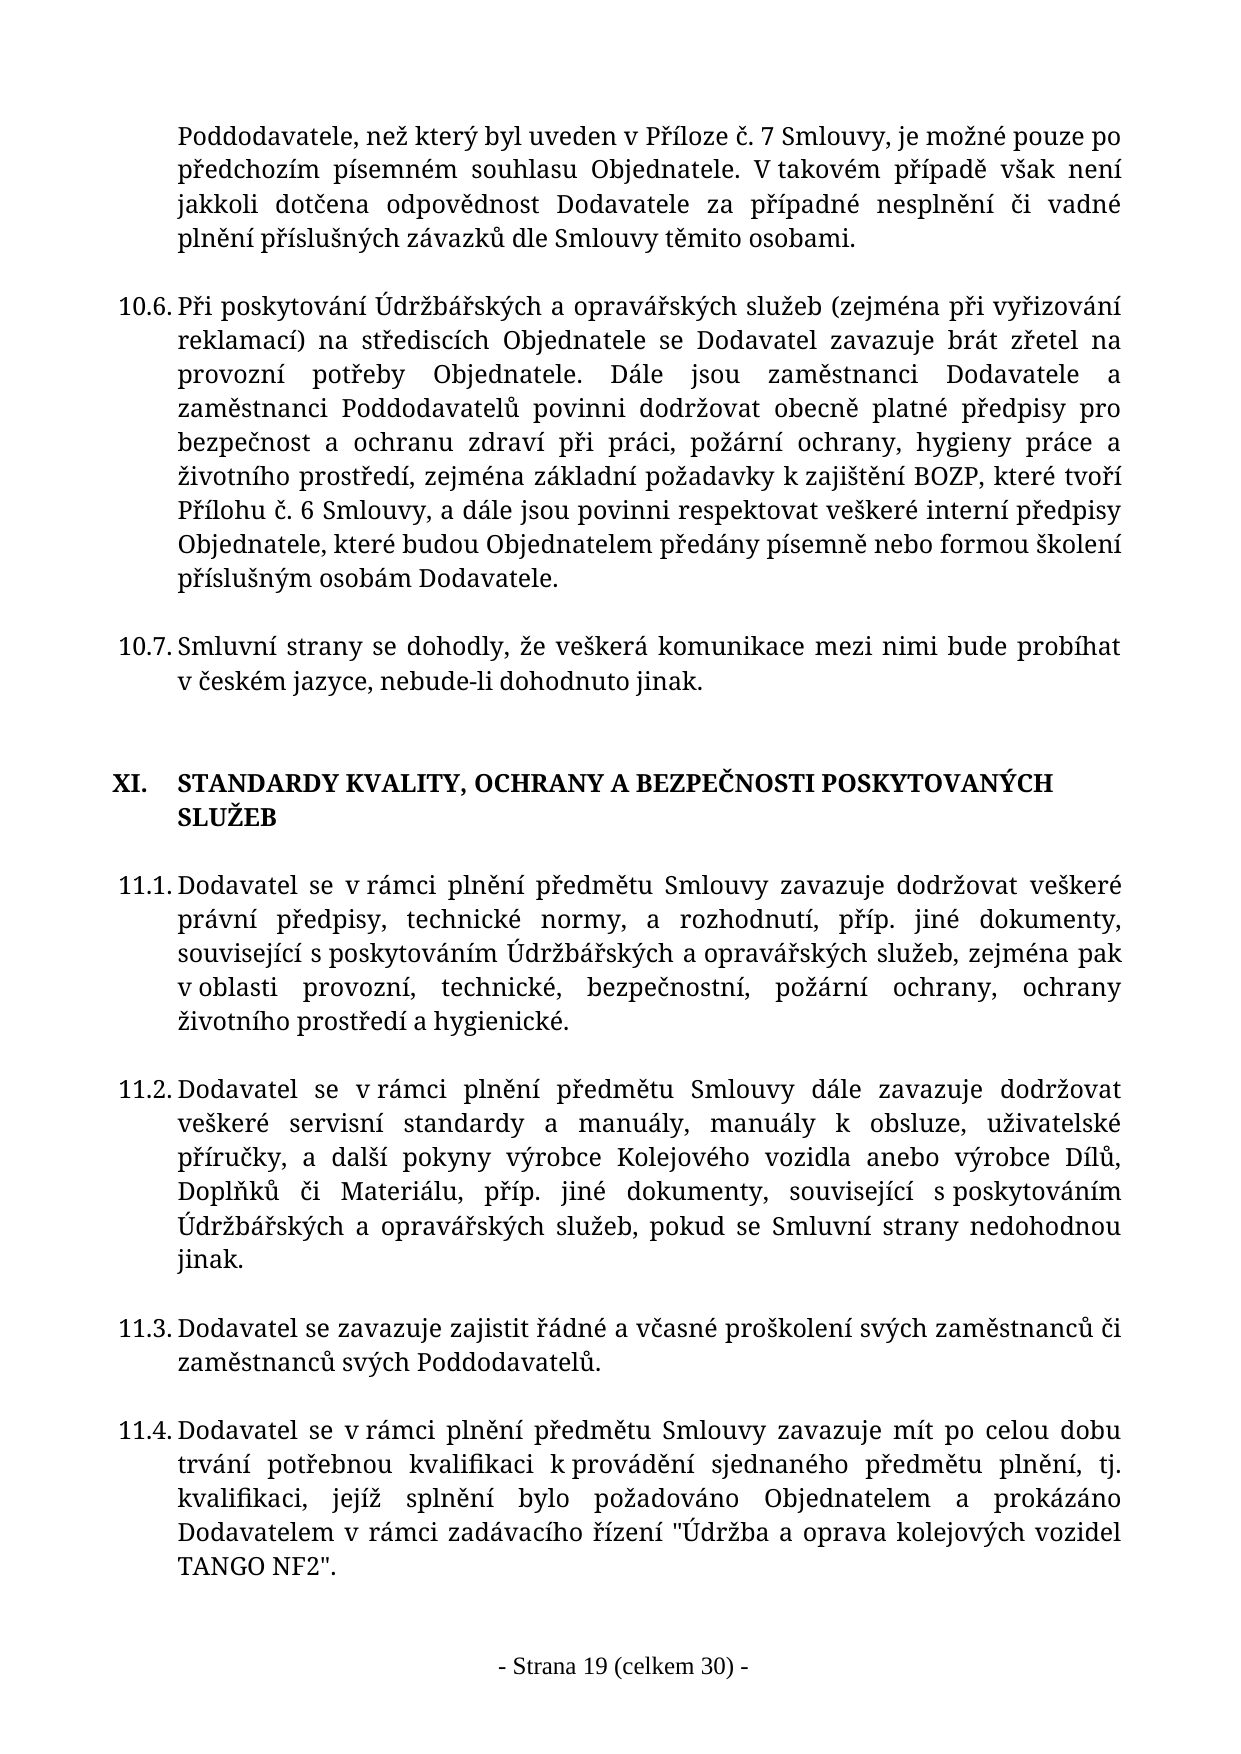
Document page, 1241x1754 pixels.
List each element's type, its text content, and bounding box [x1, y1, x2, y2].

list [118, 118, 1122, 254]
list Dodavatel se v rámci plnění předmětu Smlouvy dále zavazuje dodržovat veškeré servisní standardy a manuály, manuály k obsluze, uživatelské příručky, a další pokyny výrobce Kolejového vozidla anebo výrobce Dílů, Doplňků či Materiálu, příp. jiné dokumenty, související s poskytováním Údržbářských a opravářských služeb, pokud se Smluvní strany nedohodnou jinak. [118, 1072, 1122, 1276]
list Dodavatel se v rámci plnění předmětu Smlouvy zavazuje mít po celou dobu trvání potřebnou kvalifikaci k provádění sjednaného předmětu plnění, tj. kvalifikaci, jejíž splnění bylo požadováno Objednatelem a prokázáno Dodavatelem v rámci zadávacího řízení "Údržba a oprava kolejových vozidel TANGO NF2". [118, 1412, 1122, 1583]
list Dodavatel se v rámci plnění předmětu Smlouvy zavazuje dodržovat veškeré právní předpisy, technické normy, a rozhodnutí, příp. jiné dokumenty, související s poskytováním Údržbářských a opravářských služeb, zejména pak v oblasti provozní, technické, bezpečnostní, požární ochrany, ochrany životního prostředí a hygienické. [118, 867, 1122, 1038]
list Smluvní strany se dohodly, že veškerá komunikace mezi nimi bude probíhat v českém jazyce, nebude-li dohodnuto jinak. [118, 629, 1122, 697]
list Dodavatel se zavazuje zajistit řádné a včasné proškolení svých zaměstnanců či zaměstnanců svých Poddodavatelů. [118, 1310, 1122, 1378]
list Při poskytování Údržbářských a opravářských služeb (zejména při vyřizování reklamací) na střediscích Objednatele se Dodavatel zavazuje brát zřetel na provozní potřeby Objednatele. Dále jsou zaměstnanci Dodavatele a zaměstnanci Poddodavatelů povinni dodržovat obecně platné předpisy pro bezpečnost a ochranu zdraví při práci, požární ochrany, hygieny práce a životního prostředí, zejména základní požadavky k zajištění BOZP, které tvoří Přílohu č. 6 Smlouvy, a dále jsou povinni respektovat veškeré interní předpisy Objednatele, které budou Objednatelem předány písemně nebo formou školení příslušným osobám Dodavatele. [118, 288, 1122, 595]
list Standardy kvality, ochrany a bezpečnosti poskytovaných služeb [148, 765, 1122, 833]
